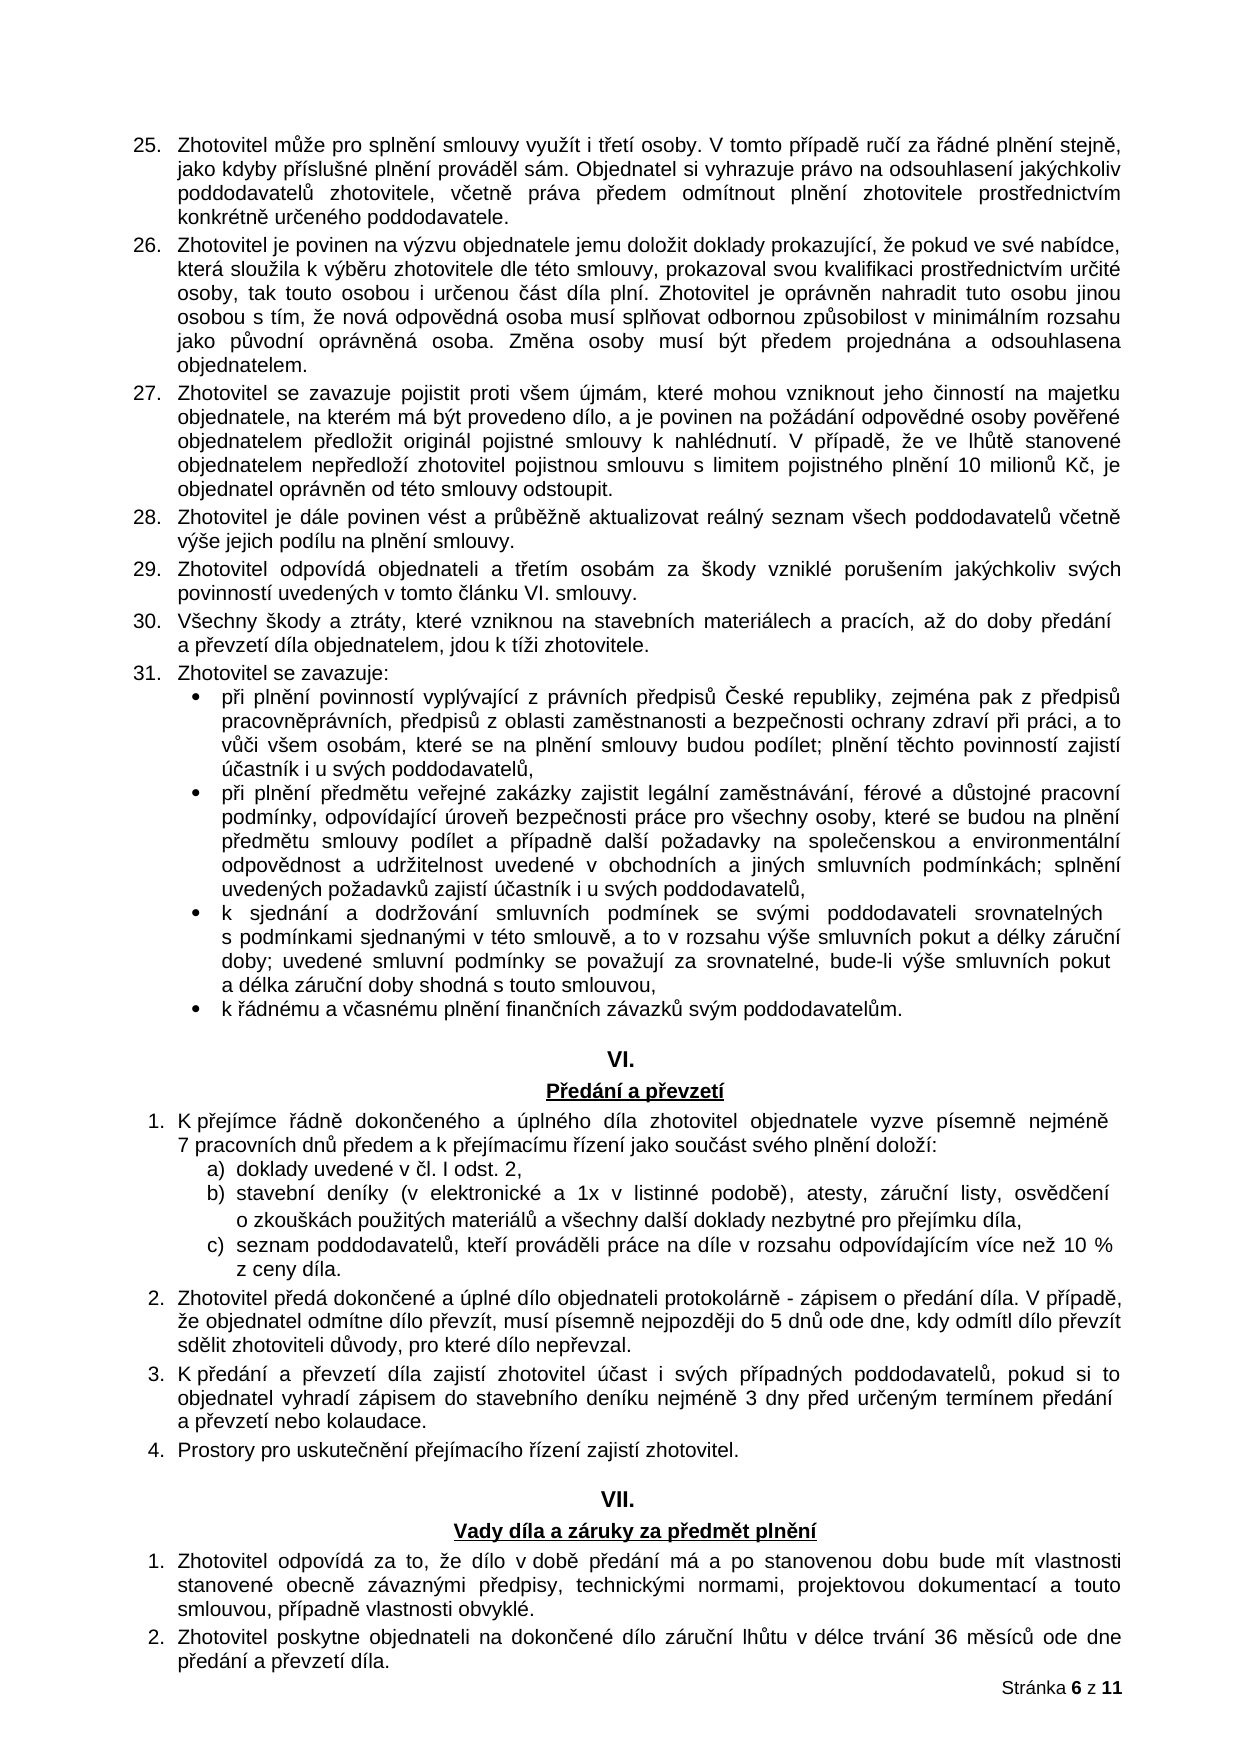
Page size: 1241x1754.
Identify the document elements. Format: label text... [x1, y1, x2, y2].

list při plnění předmětu veřejné zakázky zajistit legální zaměstnávání, férové a důstojné pracovní podmínky, odpovídající úroveň bezpečnosti práce pro všechny osoby, které se budou na plnění předmětu smlouvy podílet a případně další požadavky na společenskou a environmentální odpovědnost a udržitelnost uvedené v obchodních a jiných smluvních podmínkách; splnění uvedených požadavků zajistí účastník i u svých poddodavatelů, [192, 781, 1122, 901]
subtitle Předání a převzetí [148, 1078, 1122, 1102]
subtitle Prostory pro uskutečnění přejímacího řízení zajistí zhotovitel. [148, 1437, 1122, 1461]
list při plnění povinností vyplývající z právních předpisů České republiky, zejména pak z předpisů pracovněprávních, předpisů z oblasti zaměstnanosti a bezpečnosti ochrany zdraví při práci, a to vůči všem osobám, které se na plnění smlouvy budou podílet; plnění těchto povinností zajistí účastník i u svých poddodavatelů, [192, 685, 1122, 781]
subtitle Zhotovitel je dále povinen vést a průběžně aktualizovat reálný seznam všech poddodavatelů včetně výše jejich podílu na plnění smlouvy. [133, 505, 1122, 553]
subtitle K předání a převzetí díla zajistí zhotovitel účast i svých případných poddodavatelů, pokud si to objednatel vyhradí zápisem do stavebního deníku nejméně 3 dny před určeným termínem předání a převzetí nebo kolaudace. [148, 1361, 1122, 1433]
subtitle K přejímce řádně dokončeného a úplného díla zhotovitel objednatele vyzve písemně nejméně 7 pracovních dnů předem a k přejímacímu řízení jako součást svého plnění doloží: [148, 1109, 1122, 1157]
subtitle Všechny škody a ztráty, které vzniknou na stavebních materiálech a pracích, až do doby předání a převzetí díla objednatelem, jdou k tíži zhotovitele. [133, 609, 1122, 657]
subtitle Zhotovitel poskytne objednateli na dokončené dílo záruční lhůtu v délce trvání 36 měsíců ode dne předání a převzetí díla. [148, 1625, 1122, 1673]
subtitle Zhotovitel je povinen na výzvu objednatele jemu doložit doklady prokazující, že pokud ve své nabídce, která sloužila k výběru zhotovitele dle této smlouvy, prokazoval svou kvalifikaci prostřednictvím určité osoby, tak touto osobou i určenou část díla plní. Zhotovitel je oprávněn nahradit tuto osobu jinou osobou s tím, že nová odpovědná osoba musí splňovat odbornou způsobilost v minimálním rozsahu jako původní oprávněná osoba. Změna osoby musí být předem projednána a odsouhlasena objednatelem. [133, 233, 1122, 377]
list doklady uvedené v čl. I odst. 2, [207, 1157, 1122, 1181]
subtitle Zhotovitel se zavazuje pojistit proti všem újmám, které mohou vzniknout jeho činností na majetku objednatele, na kterém má být provedeno dílo, a je povinen na požádání odpovědné osoby pověřené objednatelem předložit originál pojistné smlouvy k nahlédnutí. V případě, že ve lhůtě stanovené objednatelem nepředloží zhotovitel pojistnou smlouvu s limitem pojistného plnění 10 milionů Kč, je objednatel oprávněn od této smlouvy odstoupit. [133, 381, 1122, 501]
subtitle Zhotovitel předá dokončené a úplné dílo objednateli protokolárně - zápisem o předání díla. V případě, že objednatel odmítne dílo převzít, musí písemně nejpozději do 5 dnů ode dne, kdy odmítl dílo převzít sdělit zhotoviteli důvody, pro které dílo nepřevzal. [148, 1285, 1122, 1357]
subtitle Zhotovitel může pro splnění smlouvy využít i třetí osoby. V tomto případě ručí za řádné plnění stejně, jako kdyby příslušné plnění prováděl sám. Objednatel si vyhrazuje právo na odsouhlasení jakýchkoliv poddodavatelů zhotovitele, včetně práva předem odmítnout plnění zhotovitele prostřednictvím konkrétně určeného poddodavatele. [133, 133, 1122, 229]
subtitle Vady díla a záruky za předmět plnění [148, 1519, 1122, 1543]
subtitle Zhotovitel odpovídá objednateli a třetím osobám za škody vzniklé porušením jakýchkoliv svých povinností uvedených v tomto článku VI. smlouvy. [133, 557, 1122, 605]
subtitle Zhotovitel odpovídá za to, že dílo v době předání má a po stanovenou dobu bude mít vlastnosti stanovené obecně závaznými předpisy, technickými normami, projektovou dokumentací a touto smlouvou, případně vlastnosti obvyklé. [148, 1549, 1122, 1621]
list seznam poddodavatelů, kteří prováděli práce na díle v rozsahu odpovídajícím více než 10 % z ceny díla. [207, 1233, 1122, 1281]
list k řádnému a včasnému plnění finančních závazků svým poddodavatelům. [192, 997, 1122, 1021]
list stavební deníky (v elektronické a 1x v listinné podobě), atesty, záruční listy, osvědčení o zkouškách použitých materiálů a všechny další doklady nezbytné pro přejímku díla, [207, 1181, 1122, 1233]
list k sjednání a dodržování smluvních podmínek se svými poddodavateli srovnatelných s podmínkami sjednanými v této smlouvě, a to v rozsahu výše smluvních pokut a délky záruční doby; uvedené smluvní podmínky se považují za srovnatelné, bude-li výše smluvních pokut a délka záruční doby shodná s touto smlouvou, [192, 901, 1122, 997]
subtitle Zhotovitel se zavazuje: [133, 661, 1122, 685]
